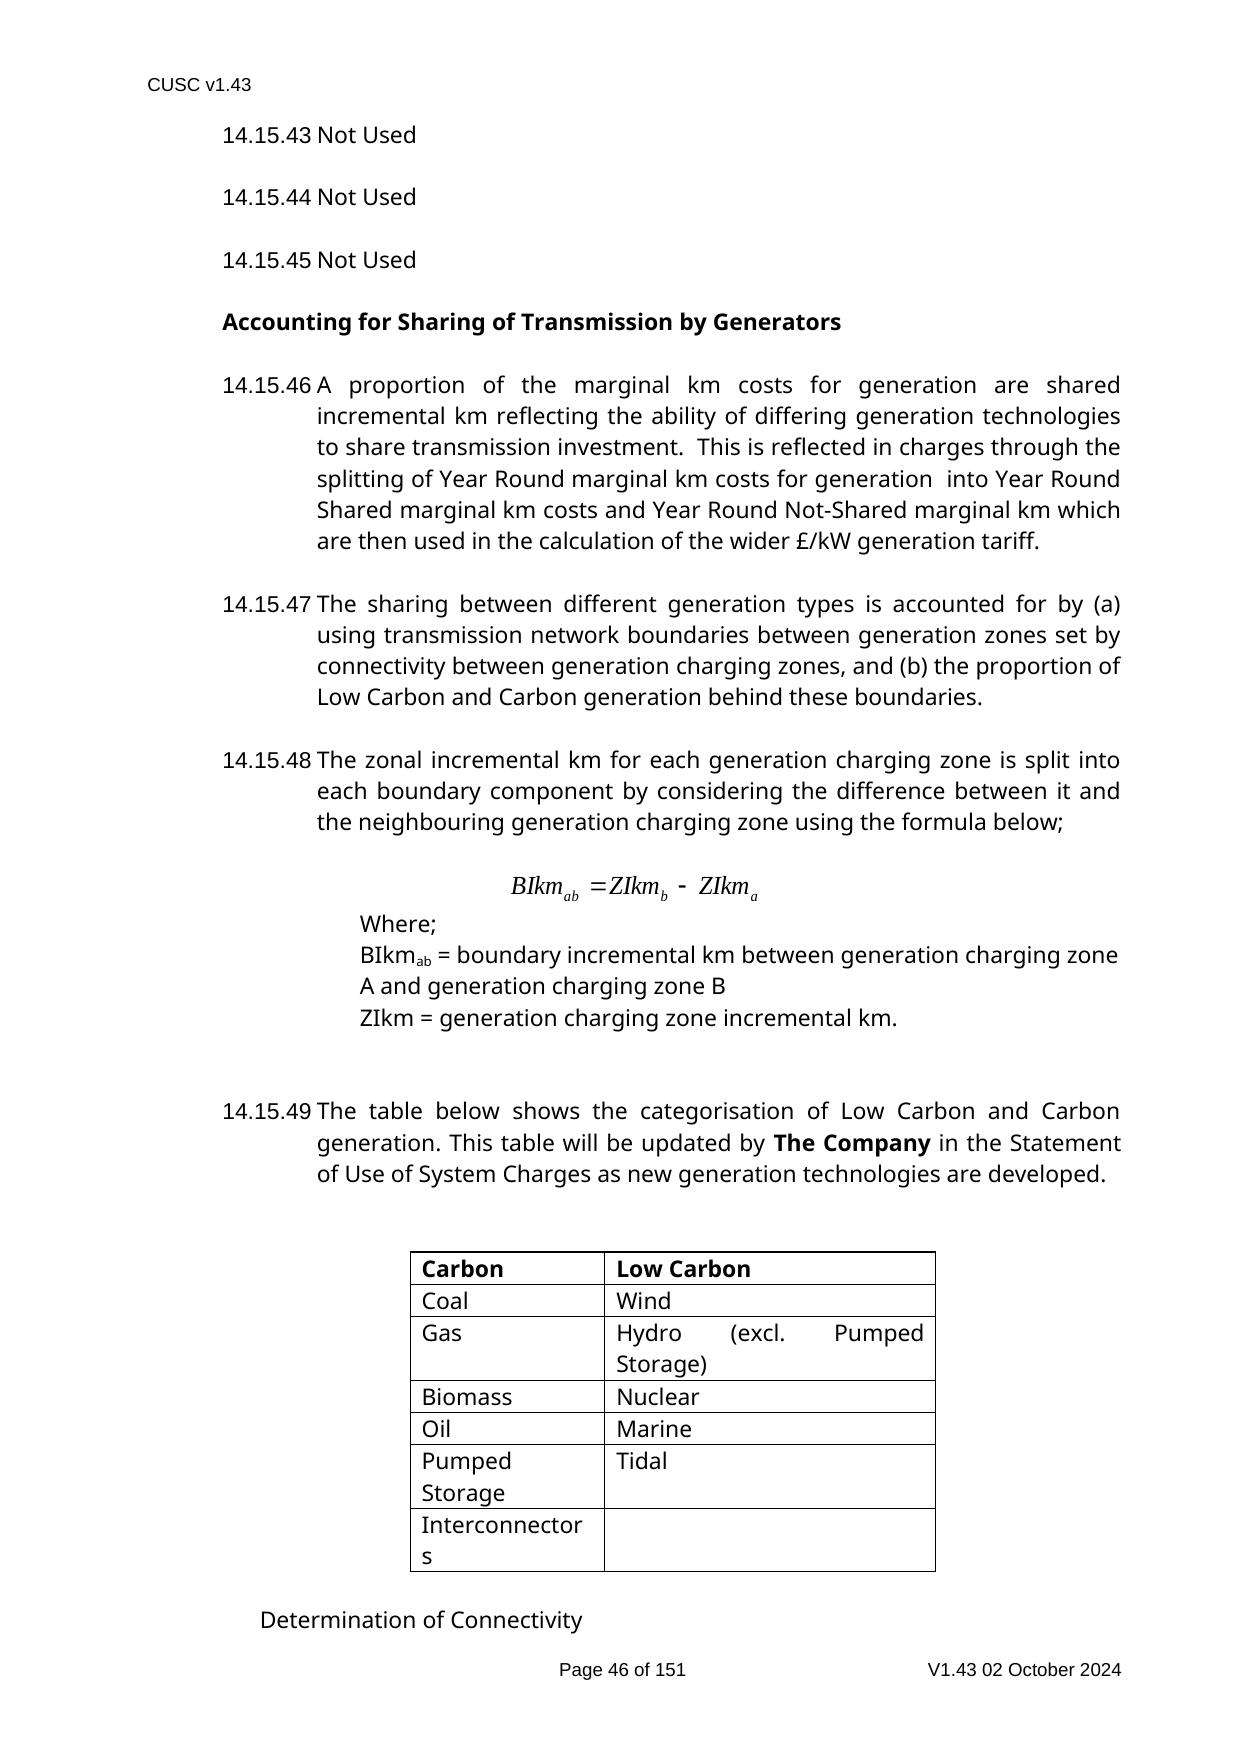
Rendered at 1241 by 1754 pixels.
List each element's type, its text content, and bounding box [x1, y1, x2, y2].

table_header Low Carbon [605, 1253, 935, 1284]
table_cell Gas [411, 1317, 604, 1379]
table_cell Coal [411, 1285, 604, 1316]
list The sharing between different generation types is accounted for by (a) using transmission network boundaries between generation zones set by connectivity between generation charging zones, and (b) the proportion of Low Carbon and Carbon generation behind these boundaries. [222, 587, 1121, 712]
table_cell Pumped Storage [411, 1445, 604, 1508]
text Where; [359, 908, 1121, 939]
text Determination of Connectivity [259, 1603, 1121, 1635]
table_cell Biomass [411, 1381, 604, 1412]
table_cell Interconnectors [411, 1509, 604, 1571]
list The zonal incremental km for each generation charging zone is split into each boundary component by considering the difference between it and the neighbouring generation charging zone using the formula below; [222, 744, 1121, 837]
list Not Used [222, 244, 1121, 275]
list Not Used [222, 181, 1121, 212]
table_cell Oil [411, 1413, 604, 1444]
list Not Used [222, 119, 1121, 150]
list The table below shows the categorisation of Low Carbon and Carbon generation. This table will be updated by The Company in the Statement of Use of System Charges as new generation technologies are developed. [222, 1095, 1121, 1189]
text Accounting for Sharing of Transmission by Generators [222, 306, 1121, 337]
table_cell Tidal [605, 1445, 935, 1508]
text BIkmab = boundary incremental km between generation charging zone A and generation charging zone B [359, 939, 1121, 1001]
table_cell Hydro (excl. Pumped Storage) [605, 1317, 935, 1379]
table_header Carbon [411, 1253, 604, 1284]
table_cell Marine [605, 1413, 935, 1444]
table_cell Nuclear [605, 1381, 935, 1412]
list A proportion of the marginal km costs for generation are shared incremental km reflecting the ability of differing generation technologies to share transmission investment. This is reflected in charges through the splitting of Year Round marginal km costs for generation into Year Round Shared marginal km costs and Year Round Not-Shared marginal km which are then used in the calculation of the wider £/kW generation tariff. [222, 369, 1121, 556]
table_cell [605, 1509, 935, 1571]
table_cell Wind [605, 1285, 935, 1316]
text ZIkm = generation charging zone incremental km. [359, 1001, 1121, 1033]
